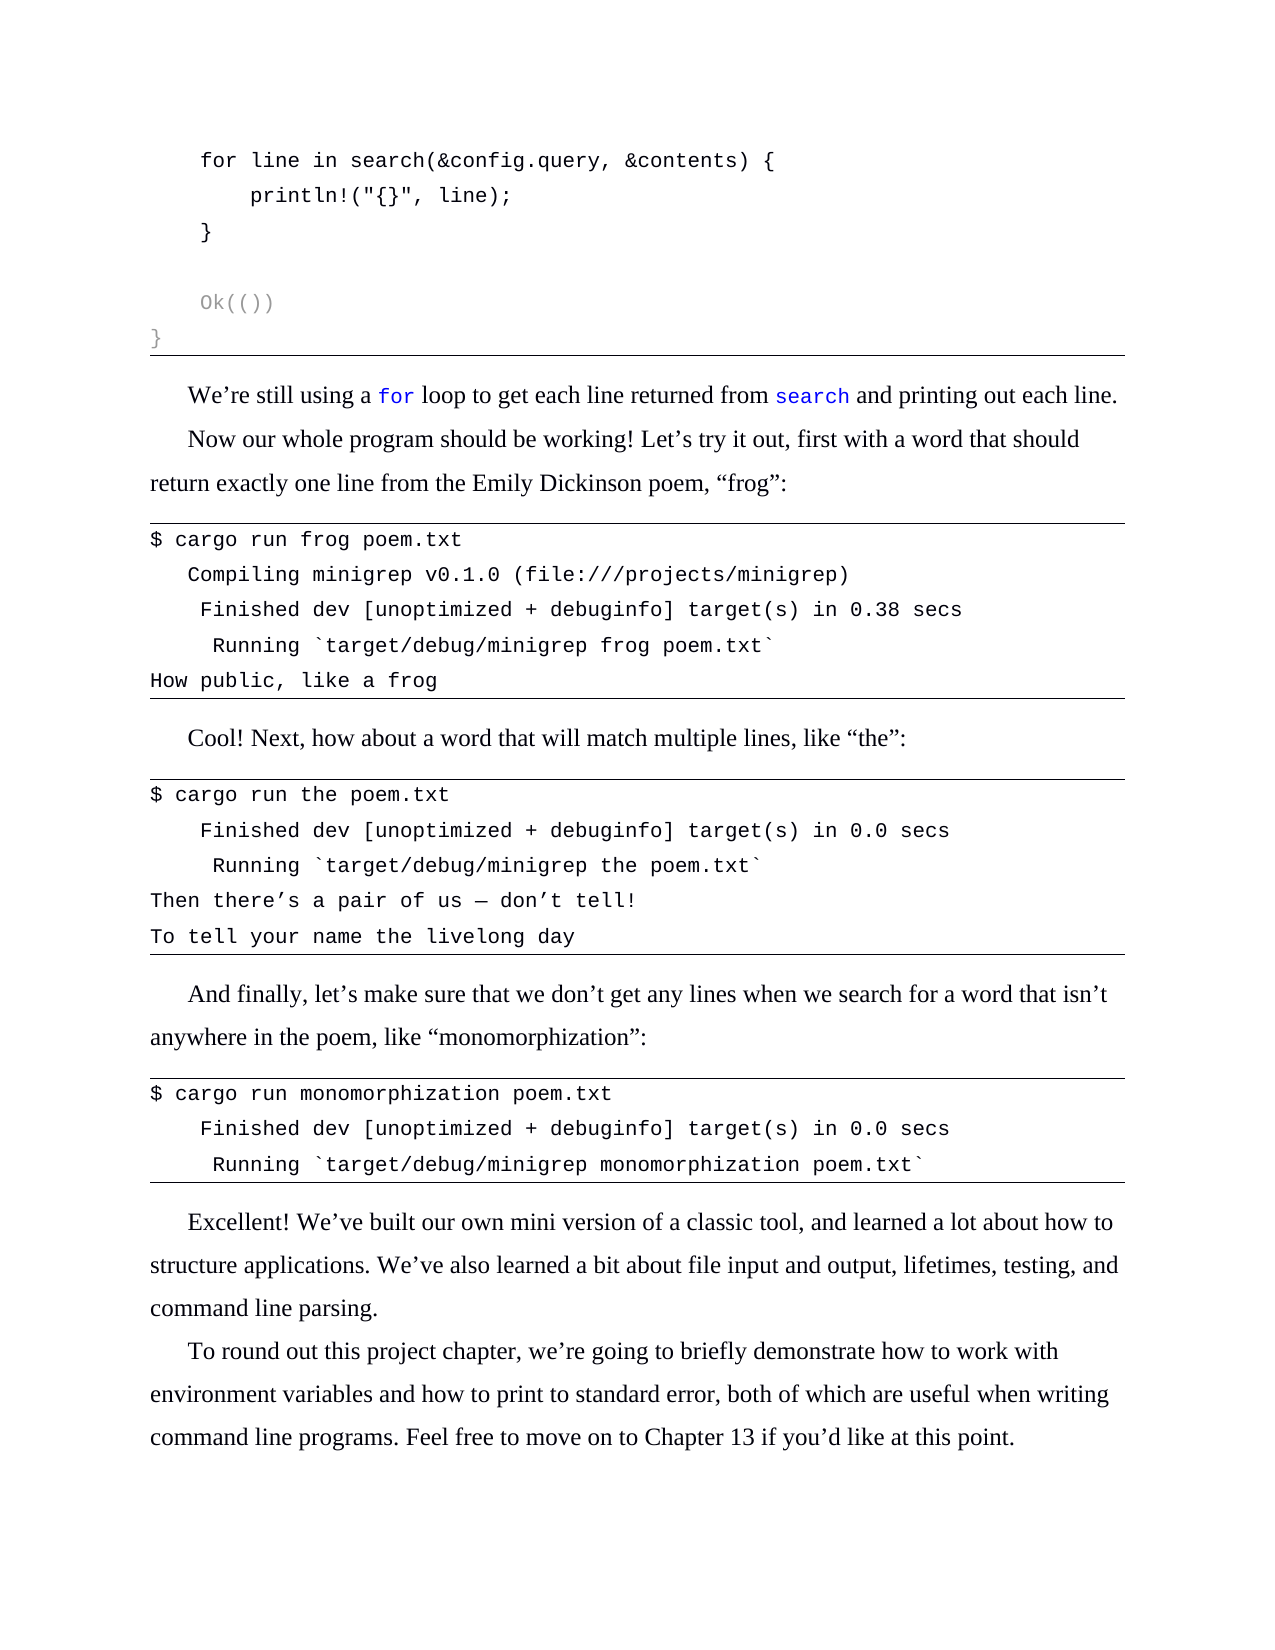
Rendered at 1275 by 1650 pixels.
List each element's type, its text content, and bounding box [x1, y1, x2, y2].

text } [150, 327, 1125, 355]
text Finished de [unoptimized + debuginfo] target(s) in 0.38 secs [150, 599, 1125, 623]
text } [150, 221, 1125, 244]
text Then there’s a pair of us — don’t tell! [150, 890, 1125, 914]
text Excellent! We’ve built our own version of a classic tool, and learned a lot about how to structure applications. We’ve also learned a bit about file input and output, lifetimes, testing, and command line parsing. [150, 1207, 1125, 1322]
text To tell your name the livelong day [150, 926, 1125, 954]
text $ cargo run monomorphization poem.txt [150, 1079, 1125, 1107]
text Running `target/debug/ monomorphization poem.txt` [150, 1154, 1125, 1182]
text Ok(()) [150, 292, 1125, 315]
text Now our whole program should be working! Let’s try it out, first with a word that should return exactly one line from the Emily Dickinson poem, “frog”: [150, 424, 1125, 496]
text Cool! Next, how about a word that will match multiple lines, like “the”: [150, 723, 1125, 752]
text We’re using aforloop to get each line returned fromsearch. [150, 380, 1125, 410]
text for line in search(&config.query, &contents) { [150, 150, 1125, 174]
text Running `target/debug/ frog poem.txt` [150, 635, 1125, 658]
text Finished de [unoptimized + debuginfo] target(s) in 0.0 secs [150, 1118, 1125, 1142]
text $ cargo run frog poem.txt [150, 524, 1125, 552]
text Running `target/debug/ the poem.txt` [150, 855, 1125, 879]
text How public, like a frog [150, 670, 1125, 698]
text println!("{}", line); [150, 185, 1125, 209]
text $ cargo run the poem.txt [150, 780, 1125, 808]
text Finished de [unoptimized + debuginfo] target(s) in 0.0 secs [150, 819, 1125, 843]
text And finally, let’s make sure that we don’t get any lines when we search for a word that isn’t anywhere in the poem, like “monomorphization”: [150, 979, 1125, 1051]
text Compiling v0.1.0 (file:///projects/) [150, 564, 1125, 588]
text To round out this project chapter, we’re going to briefly demonstrate how to work with environment variables and print to standard error, both of which are useful when writing command line programs.Feel free to move on to Chapter 13 if you’d like at this point. [150, 1336, 1125, 1451]
